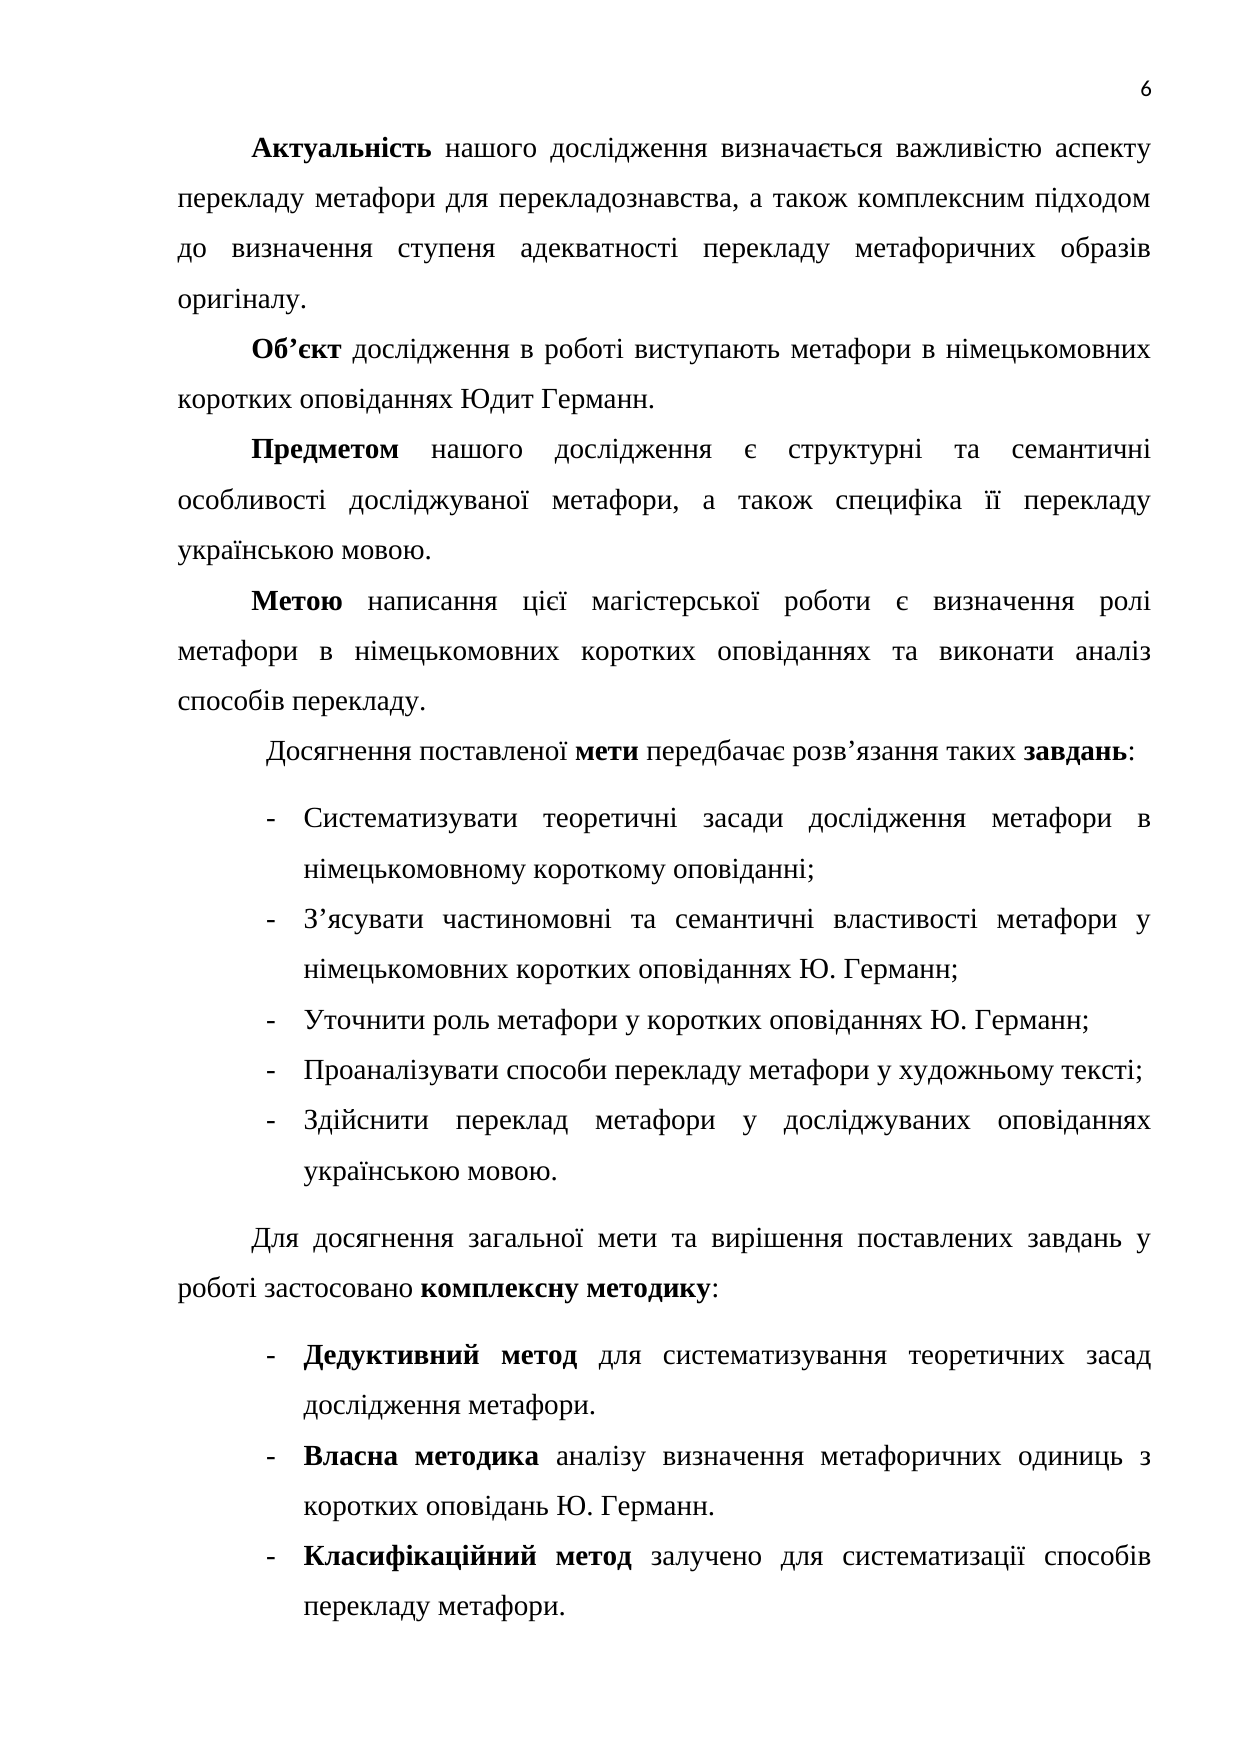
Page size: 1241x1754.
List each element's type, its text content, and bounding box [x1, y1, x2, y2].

text Для досягнення загальної мети та вирішення поставлених завдань у роботі застосовано комплексну методику: [177, 1220, 1152, 1303]
list Уточнити роль метафори у коротких оповіданнях Ю. Германн; [266, 1002, 1152, 1035]
text Метою написання цієї магістерської роботи є визначення ролі метафори в німецькомовних коротких оповіданнях та виконати аналіз способів перекладу. [177, 583, 1152, 717]
text Предметом нашого дослідження є структурні та семантичні особливості досліджуваної метафори, а також специфіка її перекладу українською мовою. [177, 432, 1152, 566]
text Актуальність нашого дослідження визначається важливістю аспекту перекладу метафори для перекладознавства, а також комплексним підходом до визначення ступеня адекватності перекладу метафоричних образів оригіналу. [177, 130, 1152, 314]
text Об’єкт дослідження в роботі виступають метафори в німецькомовних коротких оповіданнях Юдит Германн. [177, 331, 1152, 415]
list Класифікаційний метод залучено для систематизації способів перекладу метафори. [266, 1538, 1152, 1622]
list Здійснити переклад метафори у досліджуваних оповіданнях українською мовою. [266, 1102, 1152, 1186]
list З’ясувати частиномовні та семантичні властивості метафори у німецькомовних коротких оповіданнях Ю. Германн; [266, 901, 1152, 985]
list Власна методика аналізу визначення метафоричних одиниць з коротких оповідань Ю. Германн. [266, 1438, 1152, 1521]
text Досягнення поставленої мети передбачає розв’язання таких завдань: [177, 733, 1152, 767]
list Проаналізувати способи перекладу метафори у художньому тексті; [266, 1052, 1152, 1086]
list Систематизувати теоретичні засади дослідження метафори в німецькомовному короткому оповіданні; [266, 801, 1152, 884]
list Дедуктивний метод для систематизування теоретичних засад дослідження метафори. [266, 1337, 1152, 1421]
